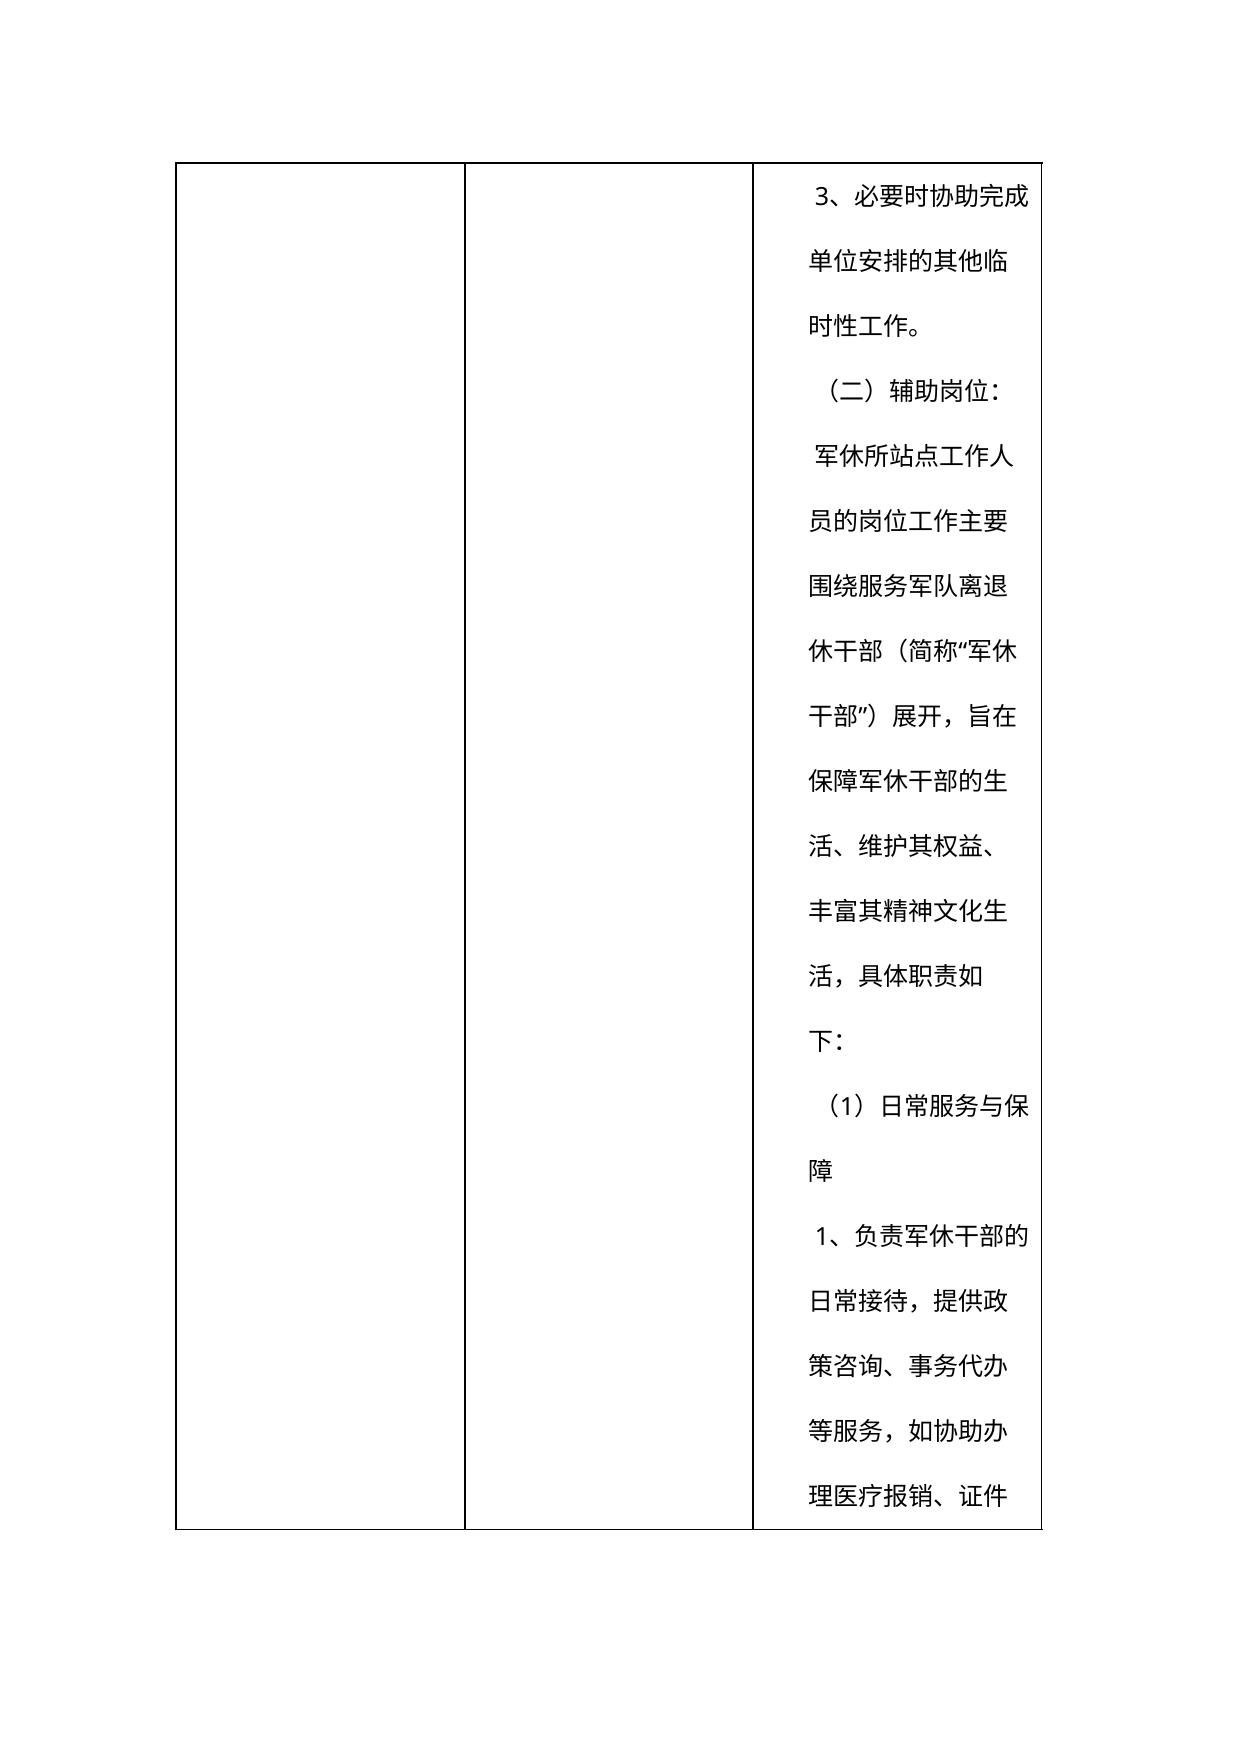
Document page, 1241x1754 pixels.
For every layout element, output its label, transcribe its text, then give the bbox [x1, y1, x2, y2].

table_cell 1 [177, 164, 464, 1528]
table_cell [466, 164, 752, 1528]
